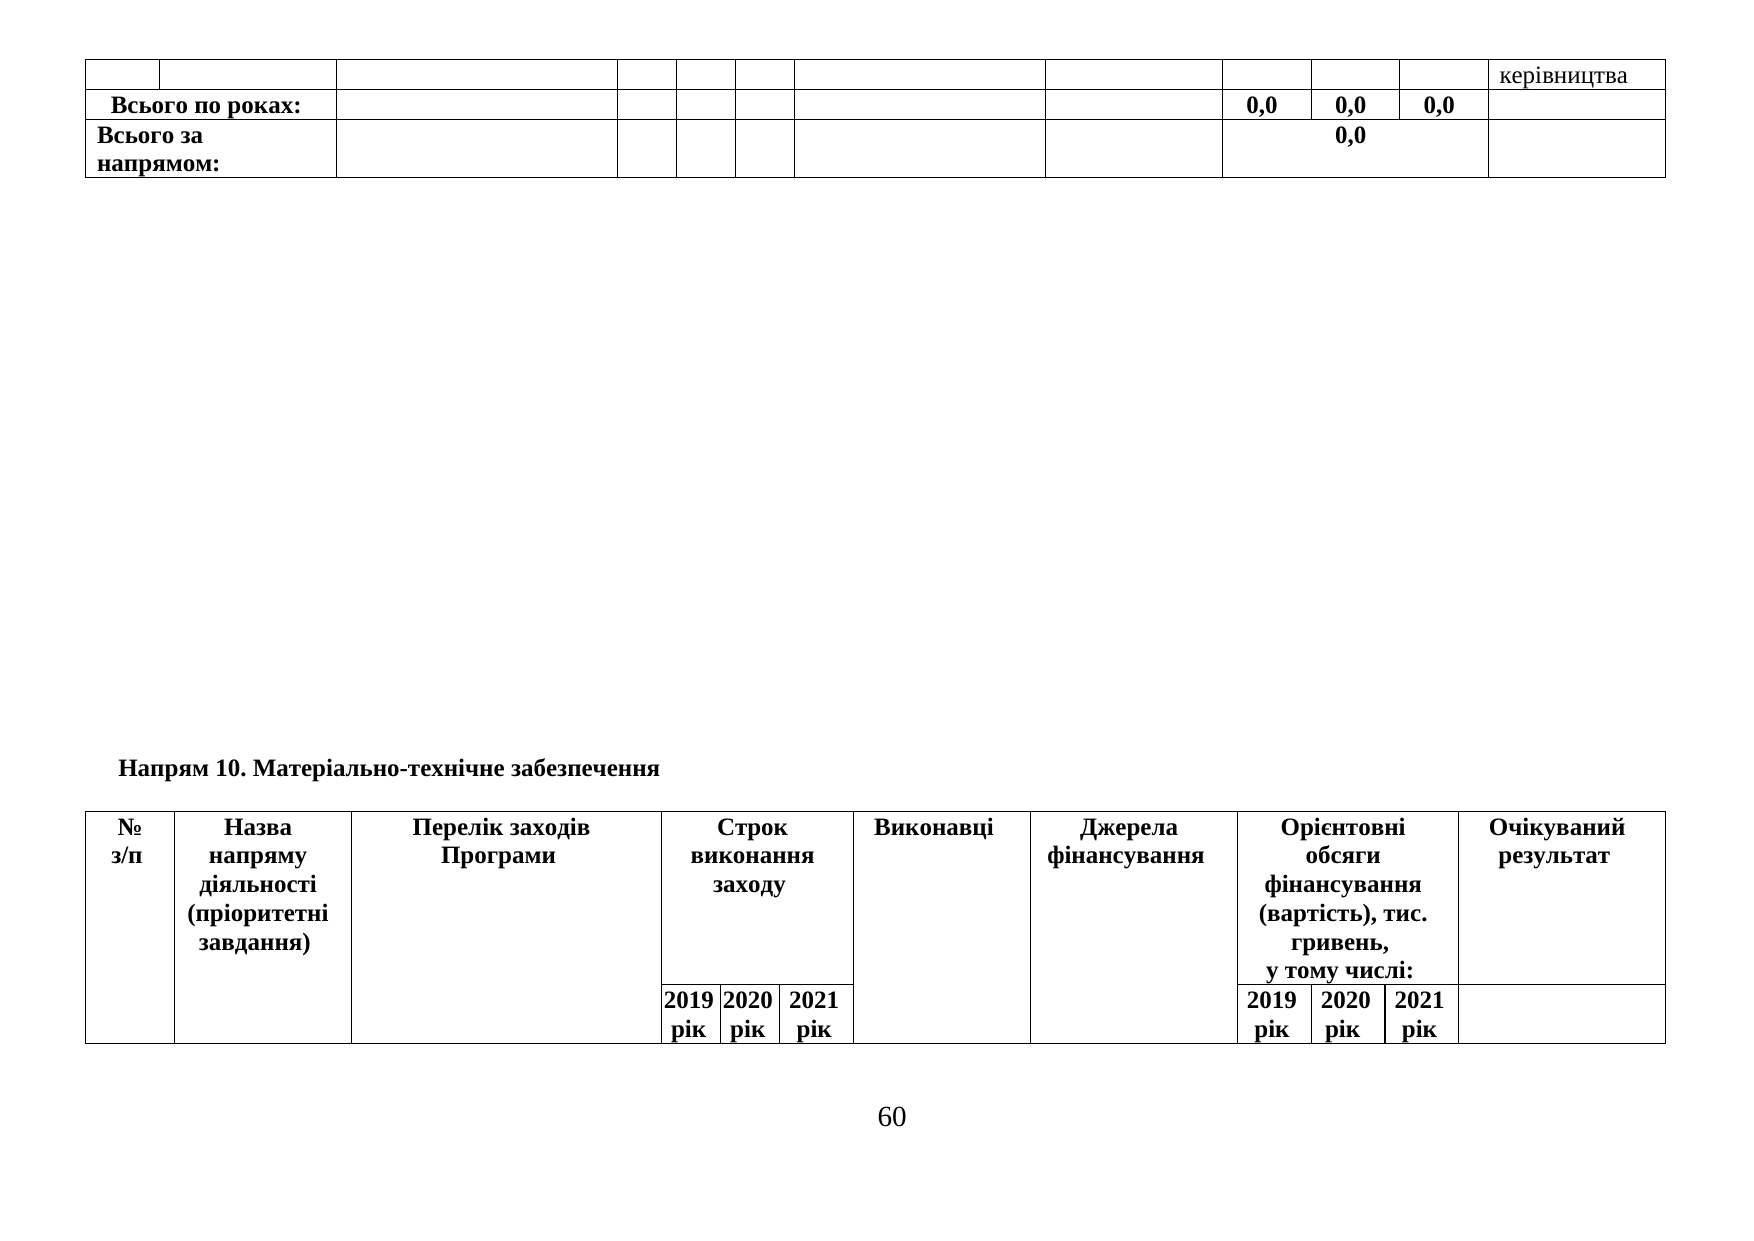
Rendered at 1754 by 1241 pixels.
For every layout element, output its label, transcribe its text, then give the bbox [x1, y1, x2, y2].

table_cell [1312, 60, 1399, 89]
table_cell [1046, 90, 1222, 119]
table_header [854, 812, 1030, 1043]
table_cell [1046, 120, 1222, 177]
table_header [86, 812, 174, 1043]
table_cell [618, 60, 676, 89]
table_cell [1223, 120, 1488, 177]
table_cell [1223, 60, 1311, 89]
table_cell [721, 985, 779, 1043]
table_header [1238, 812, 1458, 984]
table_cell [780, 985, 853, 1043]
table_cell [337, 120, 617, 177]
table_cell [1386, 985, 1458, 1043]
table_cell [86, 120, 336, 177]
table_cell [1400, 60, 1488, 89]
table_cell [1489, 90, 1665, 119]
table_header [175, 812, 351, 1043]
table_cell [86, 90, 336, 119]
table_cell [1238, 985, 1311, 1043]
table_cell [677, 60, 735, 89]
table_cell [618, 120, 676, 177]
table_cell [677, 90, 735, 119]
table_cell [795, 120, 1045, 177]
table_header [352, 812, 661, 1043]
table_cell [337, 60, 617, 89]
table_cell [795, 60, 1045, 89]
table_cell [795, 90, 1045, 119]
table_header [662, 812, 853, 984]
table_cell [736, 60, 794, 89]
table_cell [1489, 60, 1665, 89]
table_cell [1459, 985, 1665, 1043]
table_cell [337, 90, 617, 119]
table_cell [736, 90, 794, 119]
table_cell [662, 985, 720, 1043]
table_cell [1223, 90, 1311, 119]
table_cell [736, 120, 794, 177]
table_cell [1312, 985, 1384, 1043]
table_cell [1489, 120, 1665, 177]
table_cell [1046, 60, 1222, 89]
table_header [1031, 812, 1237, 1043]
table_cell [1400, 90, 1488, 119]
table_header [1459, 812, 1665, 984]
text Напрям 10. Матеріально-технічне забезпечення [118, 753, 1655, 782]
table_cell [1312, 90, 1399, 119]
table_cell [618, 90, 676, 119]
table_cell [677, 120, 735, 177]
